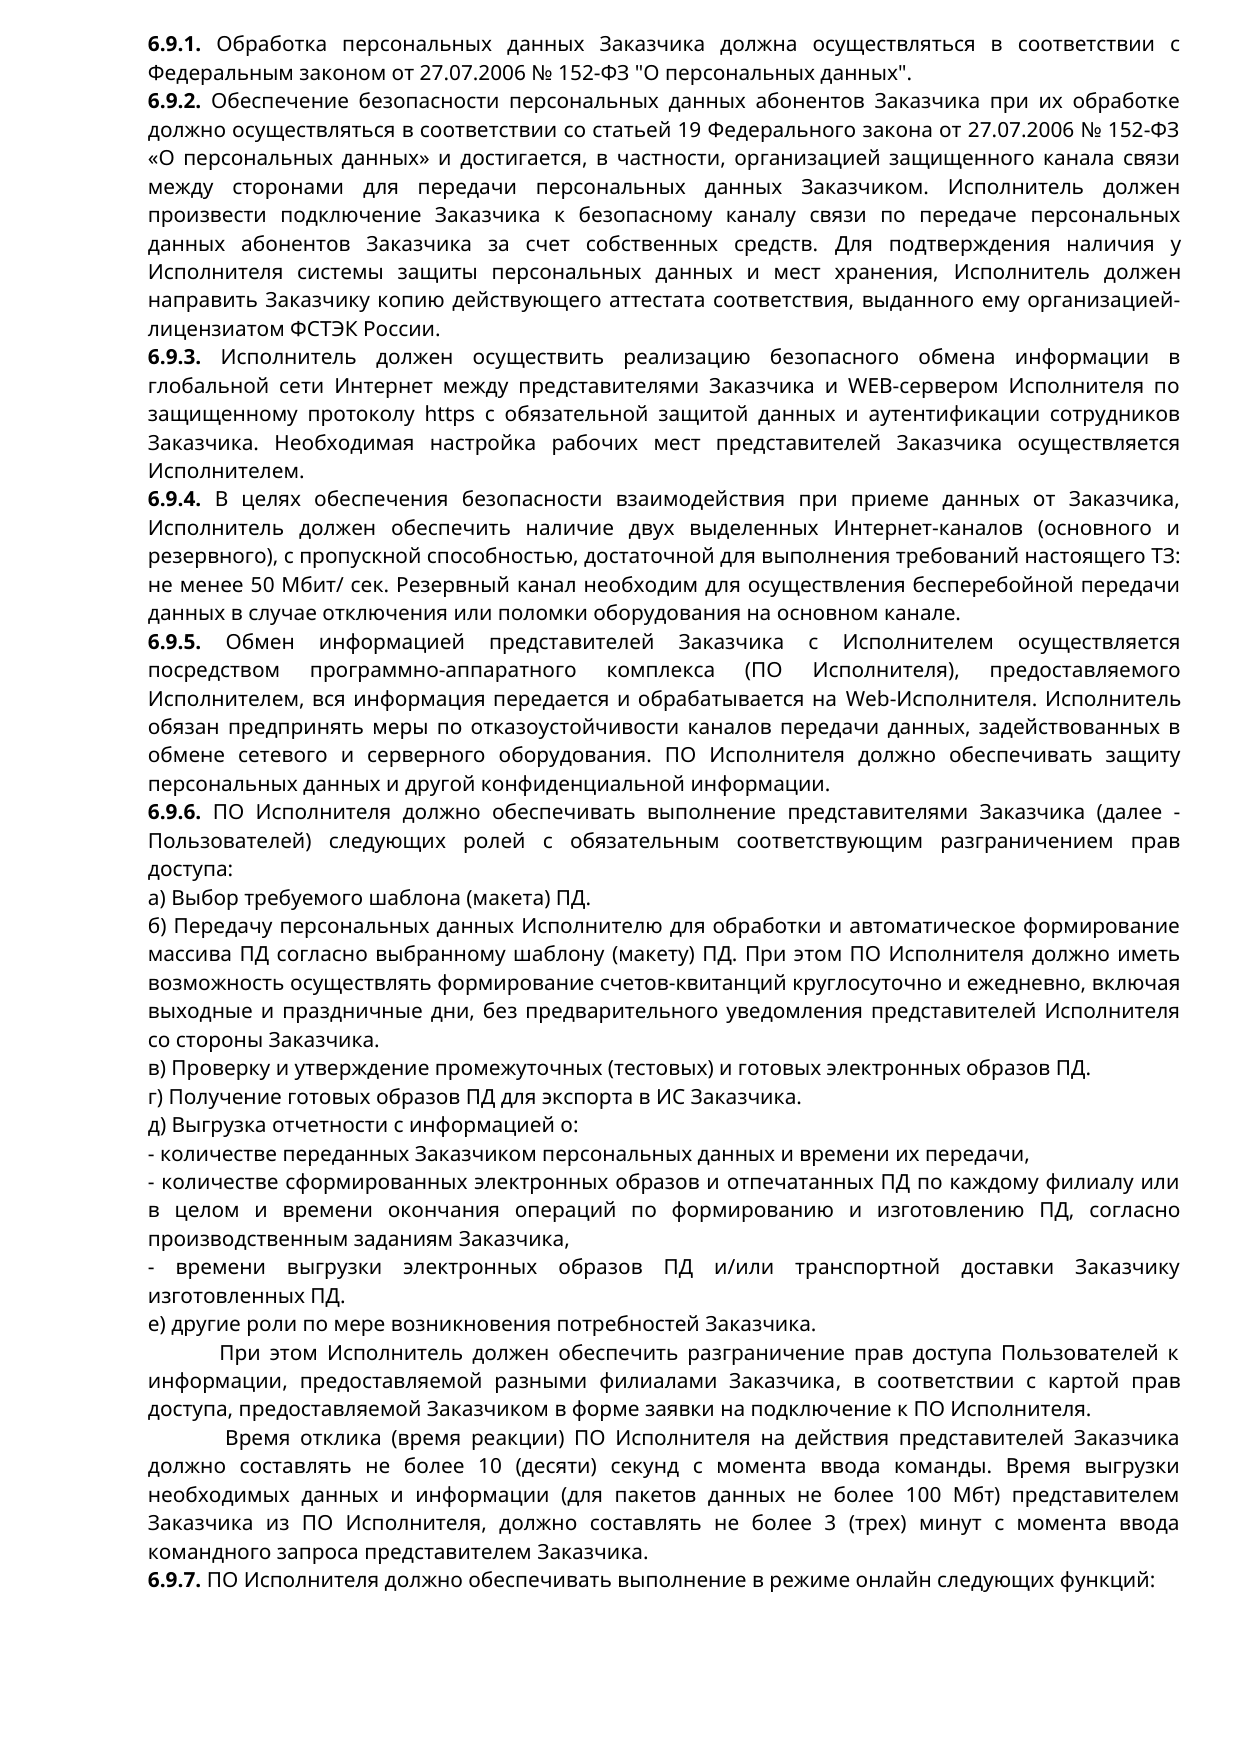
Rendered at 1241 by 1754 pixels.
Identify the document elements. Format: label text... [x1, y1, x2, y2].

list е) другие роли по мере возникновения потребностей Заказчика. [148, 1309, 1181, 1338]
text 6.9.7. ПО Исполнителя должно обеспечивать выполнение в режиме онлайн следующих функций: [148, 1565, 1181, 1594]
list г) Получение готовых образов ПД для экспорта в ИС Заказчика. [148, 1082, 1181, 1110]
list в) Проверку и утверждение промежуточных (тестовых) и готовых электронных образов ПД. [148, 1053, 1181, 1082]
text 6.9.4. В целях обеспечения безопасности взаимодействия при приеме данных от Заказчика, Исполнитель должен обеспечить наличие двух выделенных Интернет-каналов (основного и резервного), с пропускной способностью, достаточной для выполнения требований настоящего ТЗ: не менее 50 Мбит/ сек. Резервный канал необходим для осуществления бесперебойной передачи данных в случае отключения или поломки оборудования на основном канале. [148, 484, 1181, 627]
text 6.9.5. Обмен информацией представителей Заказчика с Исполнителем осуществляется посредством программно-аппаратного комплекса (ПО Исполнителя), предоставляемого Исполнителем, вся информация передается и обрабатывается на Web-Исполнителя. Исполнитель обязан предпринять меры по отказоустойчивости каналов передачи данных, задействованных в обмене сетевого и серверного оборудования. ПО Исполнителя должно обеспечивать защиту персональных данных и другой конфиденциальной информации. [148, 627, 1181, 797]
text 6.9.6. ПО Исполнителя должно обеспечивать выполнение представителями Заказчика (далее - Пользователей) следующих ролей с обязательным соответствующим разграничением прав доступа: [148, 797, 1181, 883]
list - количестве переданных Заказчиком персональных данных и времени их передачи, [148, 1139, 1181, 1167]
list д) Выгрузка отчетности с информацией о: [148, 1110, 1181, 1139]
list - количестве сформированных электронных образов и отпечатанных ПД по каждому филиалу или в целом и времени окончания операций по формированию и изготовлению ПД, согласно производственным заданиям Заказчика, [148, 1167, 1181, 1252]
list 6.9.3. Исполнитель должен осуществить реализацию безопасного обмена информации в глобальной сети Интернет между представителями Заказчика и WEB-сервером Исполнителя по защищенному протоколу https с обязательной защитой данных и аутентификации сотрудников Заказчика. Необходимая настройка рабочих мест представителей Заказчика осуществляется Исполнителем. [148, 342, 1181, 484]
list Время отклика (время реакции) ПО Исполнителя на действия представителей Заказчика должно составлять не более 10 (десяти) секунд с момента ввода команды. Время выгрузки необходимых данных и информации (для пакетов данных не более 100 Мбт) представителем Заказчика из ПО Исполнителя, должно составлять не более 3 (трех) минут с момента ввода командного запроса представителем Заказчика. [148, 1423, 1181, 1565]
list 6.9.2. Обеспечение безопасности персональных данных абонентов Заказчика при их обработке должно осуществляться в соответствии со статьей 19 Федерального закона от 27.07.2006 № 152-ФЗ «О персональных данных» и достигается, в частности, организацией защищенного канала связи между сторонами для передачи персональных данных Заказчиком. Исполнитель должен произвести подключение Заказчика к безопасному каналу связи по передаче персональных данных абонентов Заказчика за счет собственных средств. Для подтверждения наличия у Исполнителя системы защиты персональных данных и мест хранения, Исполнитель должен направить Заказчику копию действующего аттестата соответствия, выданного ему организацией-лицензиатом ФСТЭК России. [148, 86, 1181, 342]
list - времени выгрузки электронных образов ПД и/или транспортной доставки Заказчику изготовленных ПД. [148, 1252, 1181, 1309]
list а) Выбор требуемого шаблона (макета) ПД. [148, 883, 1181, 911]
list б) Передачу персональных данных Исполнителю для обработки и автоматическое формирование массива ПД согласно выбранному шаблону (макету) ПД. При этом ПО Исполнителя должно иметь возможность осуществлять формирование счетов-квитанций круглосуточно и ежедневно, включая выходные и праздничные дни, без предварительного уведомления представителей Исполнителя со стороны Заказчика. [148, 911, 1181, 1053]
list При этом Исполнитель должен обеспечить разграничение прав доступа Пользователей к информации, предоставляемой разными филиалами Заказчика, в соответствии с картой прав доступа, предоставляемой Заказчиком в форме заявки на подключение к ПО Исполнителя. [148, 1338, 1181, 1423]
text 6.9.1. Обработка персональных данных Заказчика должна осуществляться в соответствии с Федеральным законом от 27.07.2006 № 152-ФЗ "О персональных данных". [148, 29, 1181, 86]
